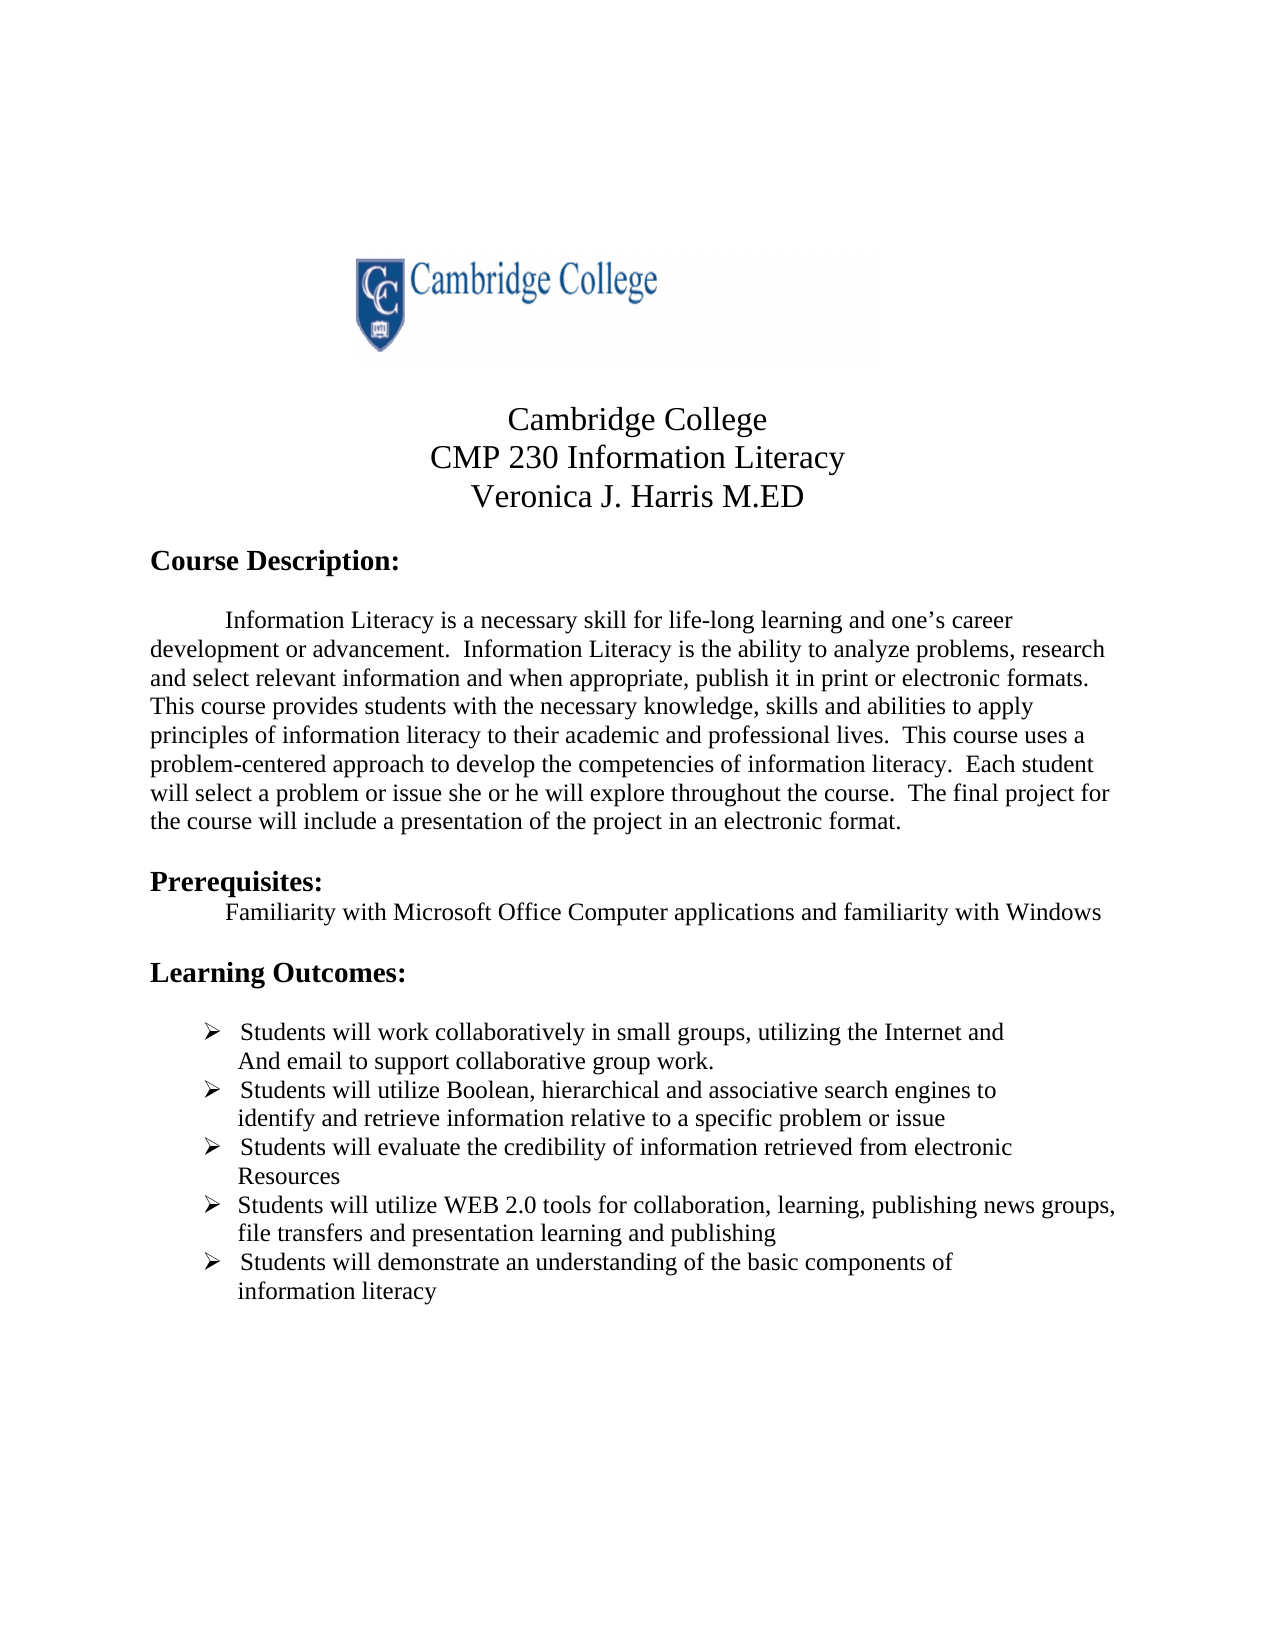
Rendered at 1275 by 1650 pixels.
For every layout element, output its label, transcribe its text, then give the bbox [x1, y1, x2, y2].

text And email to support collaborative group work. [150, 1046, 1125, 1075]
text Veronica J. Harris M.ED [150, 476, 1125, 514]
text Familiarity with Microsoft Office Computer applications and familiarity with Windows [150, 897, 1125, 926]
text Resources [150, 1161, 1125, 1190]
list Students will evaluate the credibility of information retrieved from electronic [82, 1132, 1125, 1161]
list Students will utilize Boolean, hierarchical and associative search engines to [82, 1075, 1125, 1103]
text Course Description: [150, 543, 1125, 576]
text Information Literacy is a necessary skill for life-long learning and one’s career development or advancement. Information Literacy is the ability to analyze problems, research and select relevant information and when appropriate, publish it in print or electronic formats. This course provides students with the necessary knowledge, skills and abilities to apply principles of information literacy to their academic and professional lives. This course uses a problem-centered approach to develop the competencies of information literacy. Each student will select a problem or issue she or he will explore throughout the course. The final project for the course will include a presentation of the project in an electronic format. [150, 605, 1125, 835]
text information literacy [150, 1276, 1125, 1305]
text identify and retrieve information relative to a specific problem or issue [150, 1103, 1125, 1132]
text Prerequisites: [150, 864, 1125, 897]
text Learning Outcomes: [150, 955, 1125, 988]
list Students will demonstrate an understanding of the basic components of [82, 1247, 1125, 1276]
list Students will work collaboratively in small groups, utilizing the Internet and [82, 1017, 1125, 1046]
list Students will utilize WEB 2.0 tools for collaboration, learning, publishing news groups, file transfers and presentation learning and publishing [202, 1190, 1125, 1247]
text CMP 230 Information Literacy [150, 437, 1125, 476]
